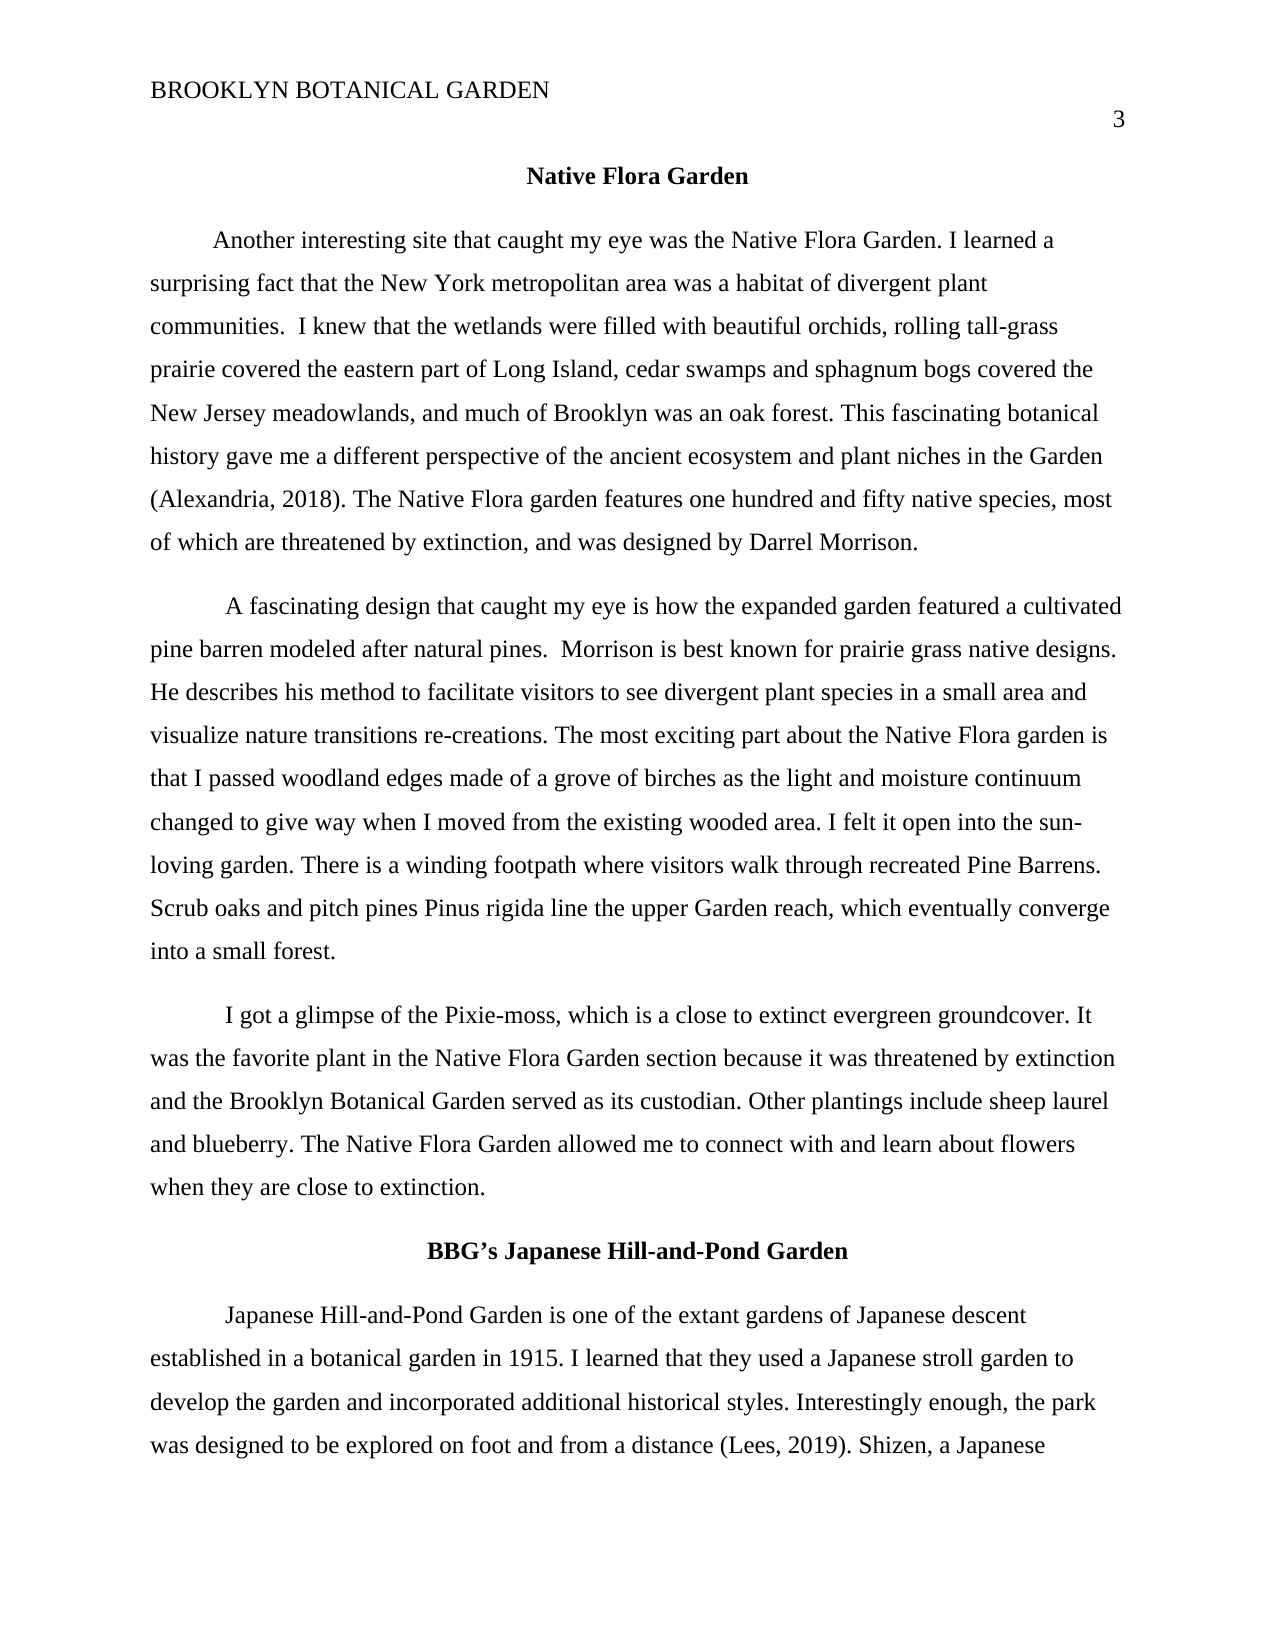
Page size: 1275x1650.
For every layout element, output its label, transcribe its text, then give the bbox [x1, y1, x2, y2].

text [150, 1300, 1125, 1458]
text I got a glimpse of the Pixie-moss, which is a close to extinct evergreen groundcover. It was the favorite plant in the Native Flora Garden section because it was threatened by extinction and the Brooklyn Botanical Garden served as its custodian. Other plantings include sheep laurel and blueberry. The Native Flora Garden allowed me to connect with and learn about flowers when they are close to extinction. [150, 1000, 1125, 1201]
text A fascinating design that caught my eye is how the expanded garden featured a cultivated pine barren modeled after natural pines. Morrison is best known for prairie grass native designs. He describes his method to facilitate visitors to see divergent plant species in a small area and visualize nature transitions re-creations. The most exciting part about the Native Flora garden is that I passed woodland edges made of a grove of birches as the light and moisture continuum changed to give way when I moved from the existing wooded area. I felt it open into the sun-loving garden. There is a winding footpath where visitors walk through recreated Pine Barrens. Scrub oaks and pitch pines Pinus rigida line the upper Garden reach, which eventually converge into a small forest. [150, 591, 1125, 965]
text Another interesting site that caught my eye was the Native Flora Garden. I learned a surprising fact that the New York metropolitan area was a habitat of divergent plant communities. I knew that the wetlands were filled with beautiful orchids, rolling tall-grass prairie covered the eastern part of Long Island, cedar swamps and sphagnum bogs covered the New Jersey meadowlands, and much of Brooklyn was an oak forest. This fascinating botanical history gave me a different perspective of the ancient ecosystem and plant niches in the Garden (Alexandria, 2018). The Native Flora garden features one hundred and fifty native species, most of which are threatened by extinction, and was designed by Darrel Morrison. [150, 225, 1125, 556]
text BBG’s Japanese Hill-and-Pond Garden [150, 1236, 1125, 1265]
text Native Flora Garden [150, 161, 1125, 190]
